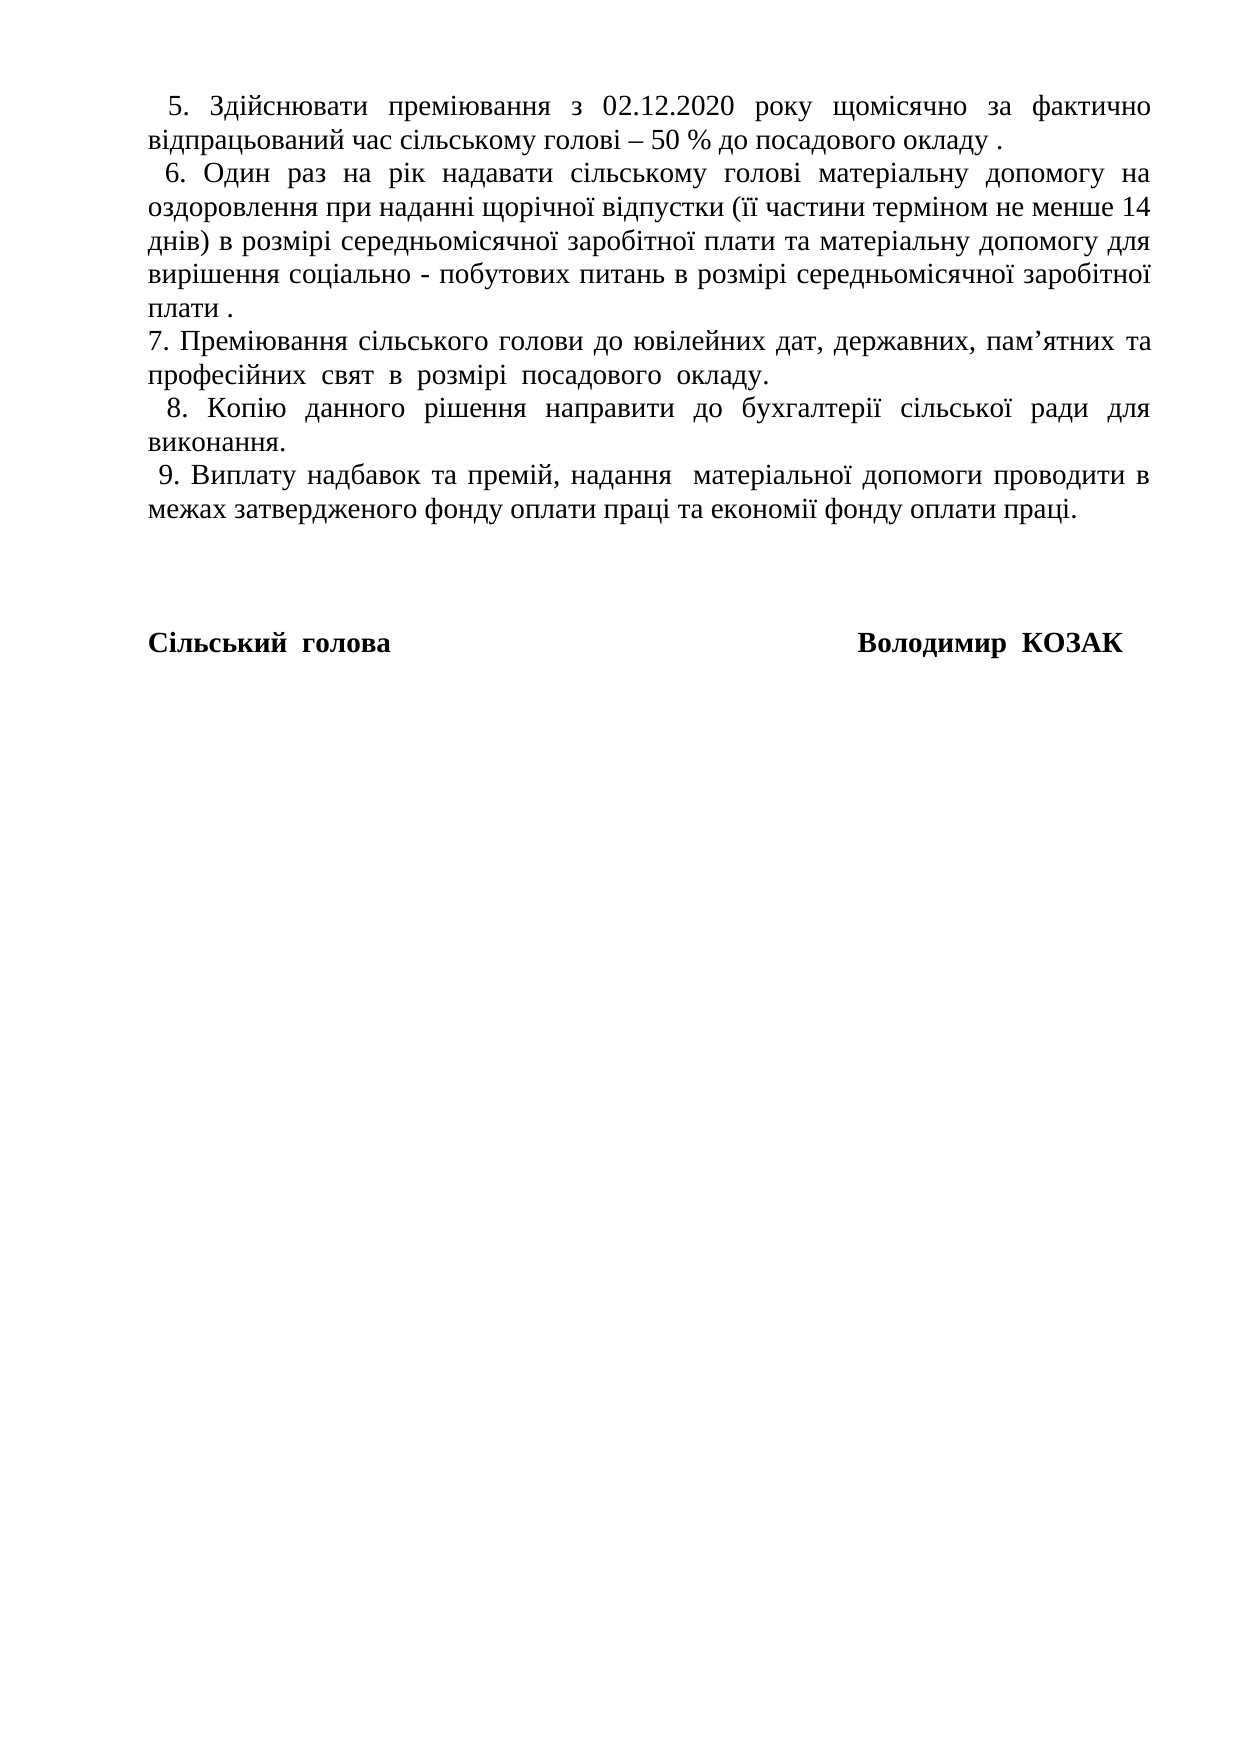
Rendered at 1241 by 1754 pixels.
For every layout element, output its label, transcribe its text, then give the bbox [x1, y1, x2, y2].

text 9. Виплату надбавок та премій, надання матеріальної допомоги проводити в межах затвердженого фонду оплати праці та економії фонду оплати праці. [148, 457, 1152, 524]
text 8. Копію данного рішення направити до бухгалтерії сільської ради для виконання. [148, 390, 1152, 457]
text 6. Один раз на рік надавати сільському голові матеріальну допомогу на оздоровлення при наданні щорічної відпустки (її частини терміном не менше 14 днів) в розмірі середньомісячної заробітної плати та матеріальну допомогу для вирішення соціально - побутових питань в розмірі середньомісячної заробітної плати . [148, 156, 1152, 323]
text 5. Здійснювати преміювання з 02.12.2020 року щомісячно за фактично відпрацьований час сільському голові – 50 % до посадового окладу . [148, 88, 1152, 156]
text Сільський голова Володимир КОЗАК [148, 625, 1152, 659]
text 7. Преміювання сільського голови до ювілейних дат, державних, пам’ятних та професійних свят в розмірі посадового окладу. [148, 323, 1152, 390]
